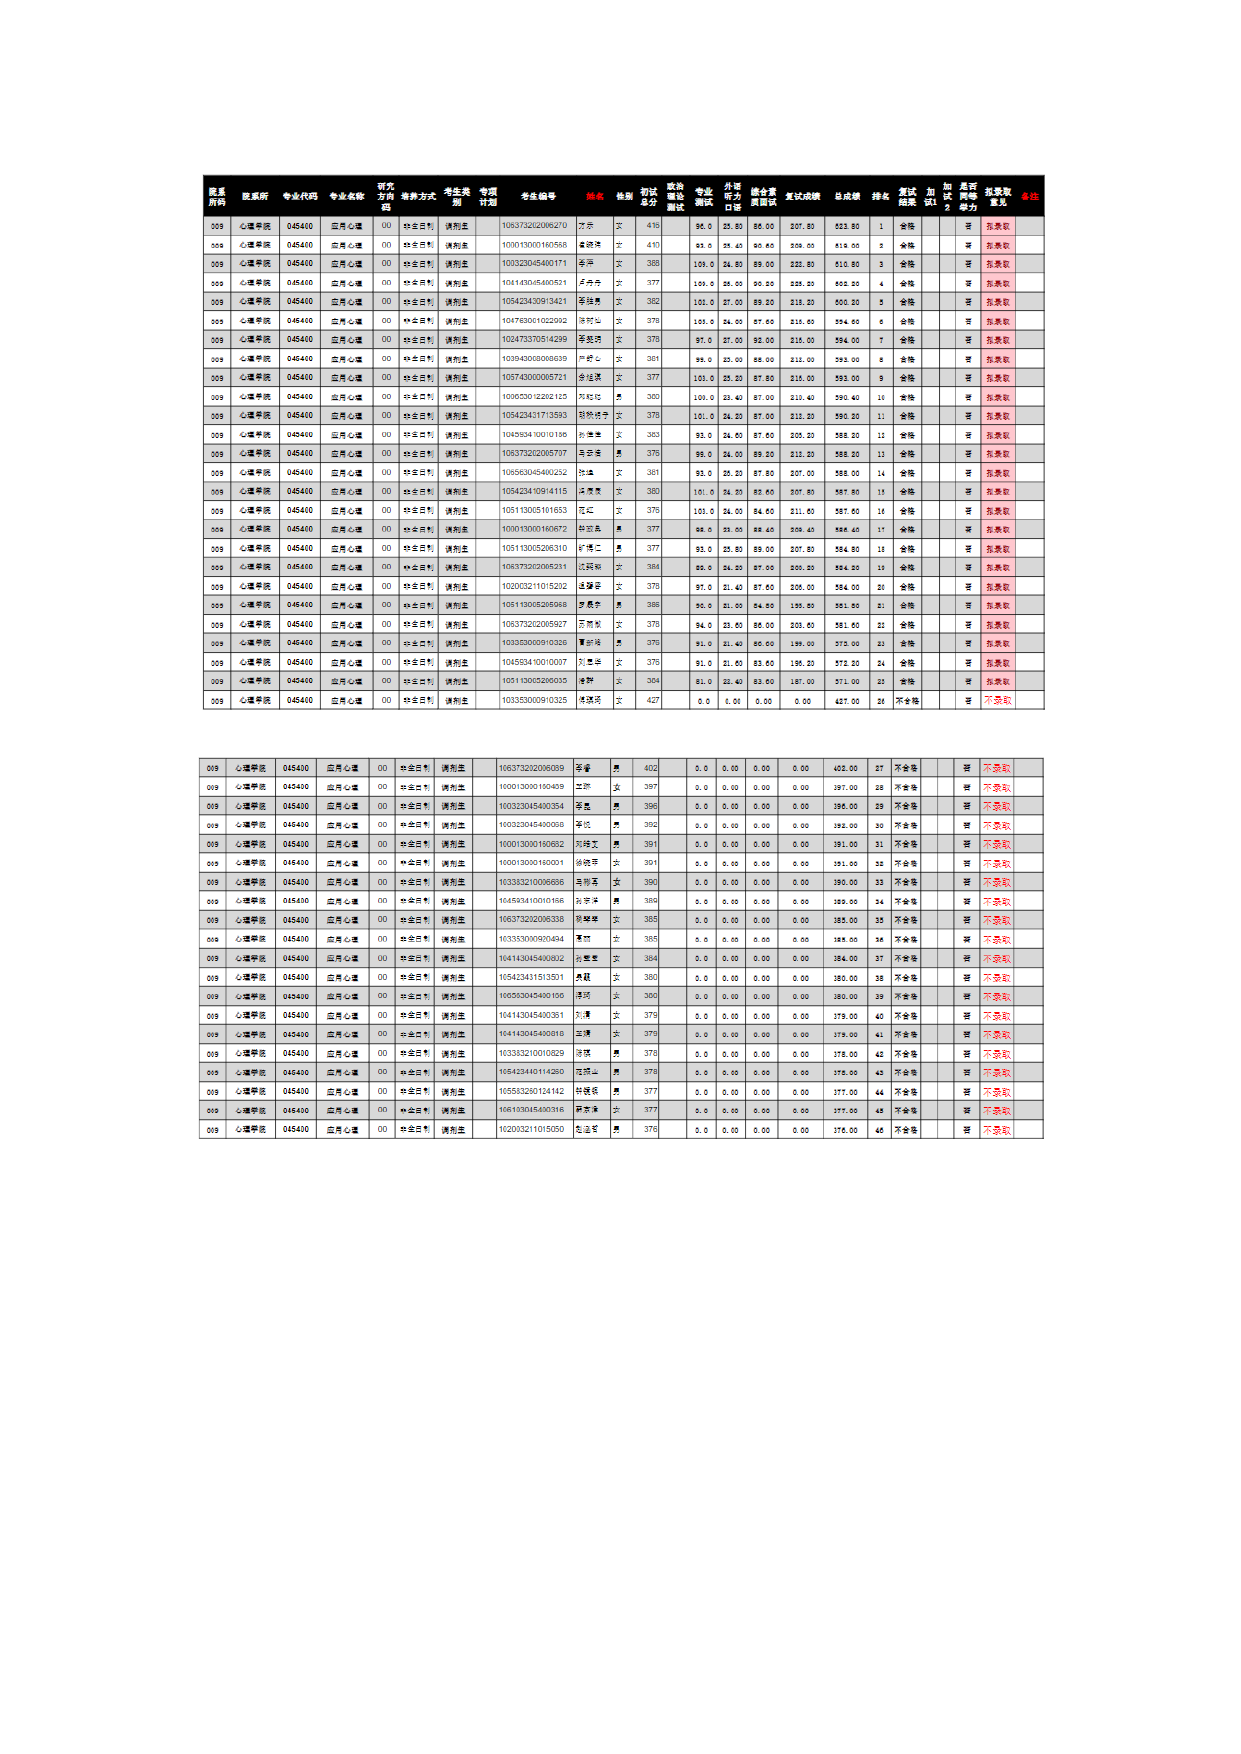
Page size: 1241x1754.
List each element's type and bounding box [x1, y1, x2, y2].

picture [187, 747, 1052, 1151]
picture [187, 162, 1052, 717]
